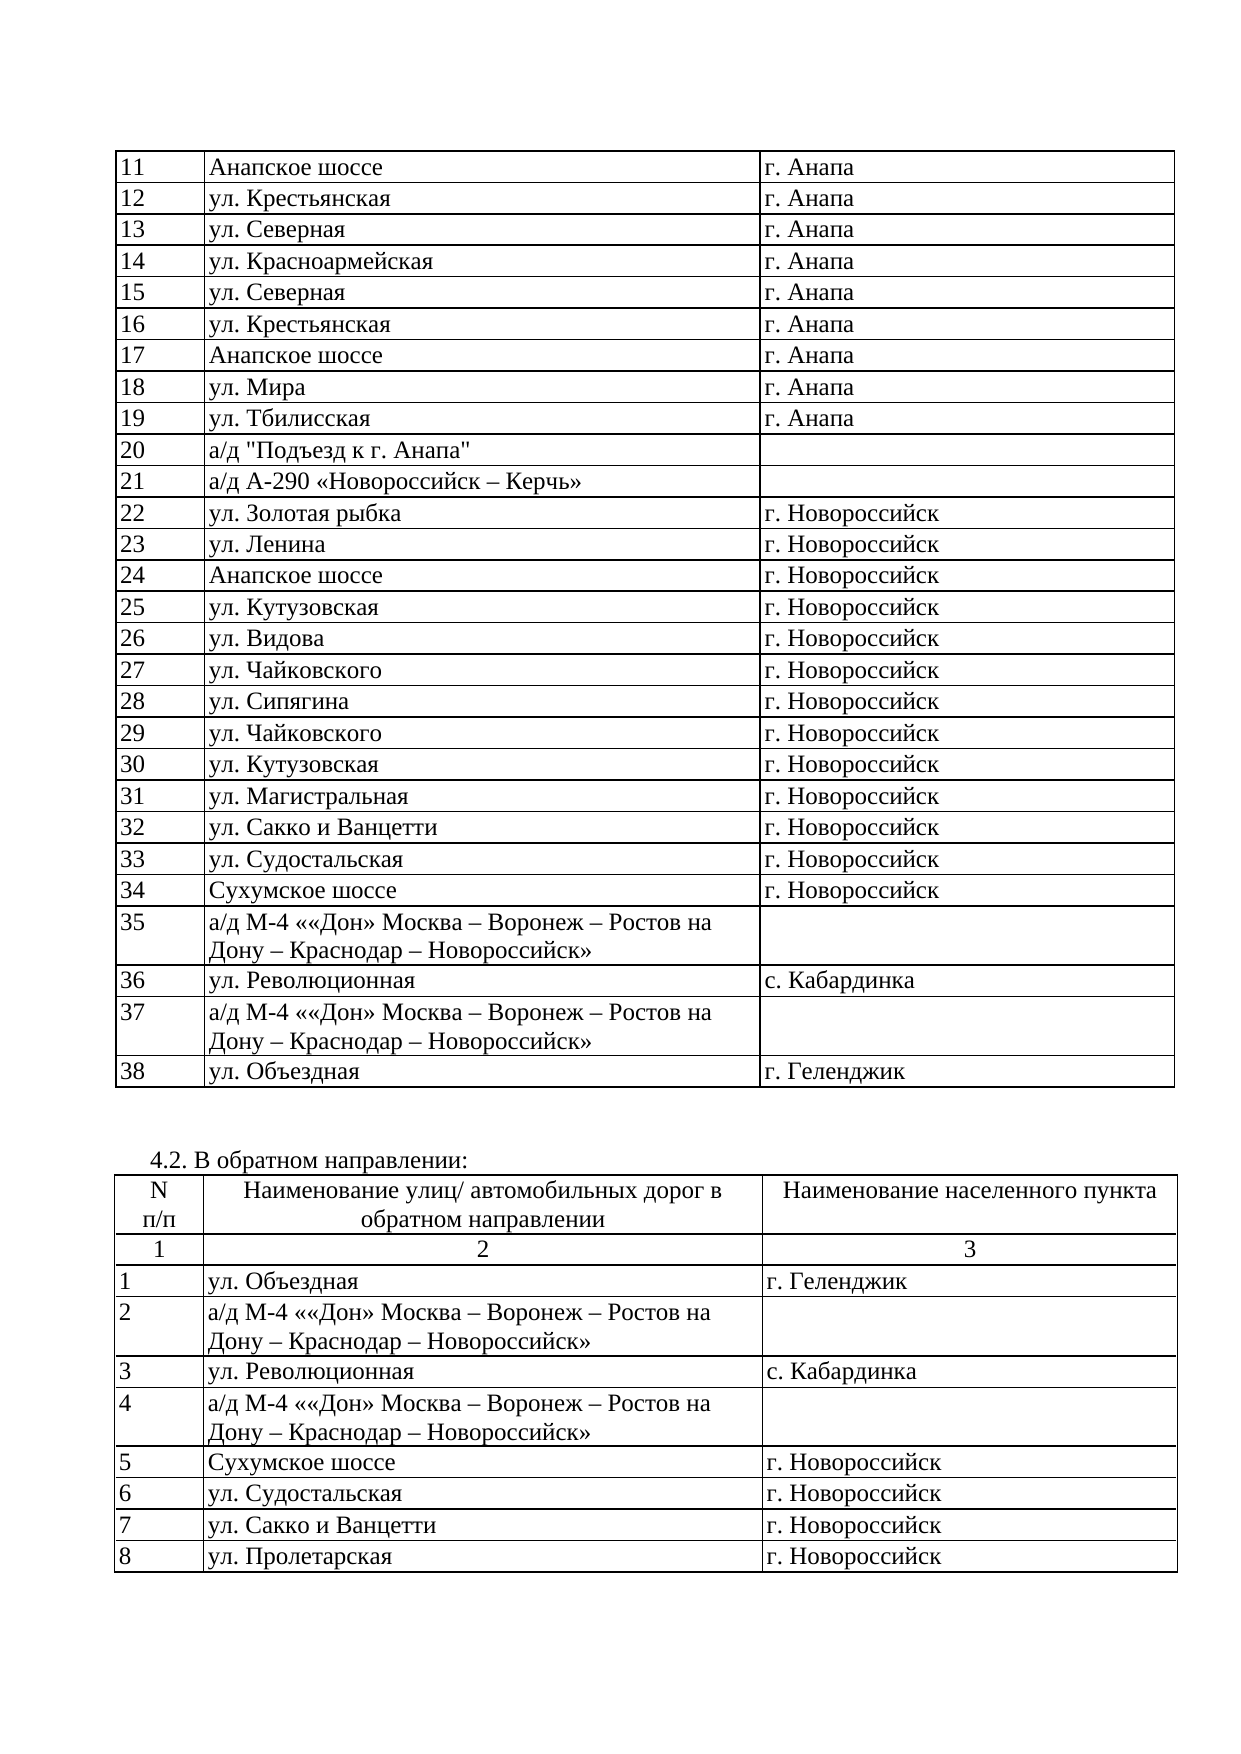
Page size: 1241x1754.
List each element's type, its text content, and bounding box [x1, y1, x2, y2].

table_cell 2 [115, 1297, 203, 1355]
table_cell 15 [117, 277, 204, 307]
table_cell г. Анапа [761, 183, 1174, 213]
table_cell [761, 997, 1174, 1054]
table_cell с. Кабардинка [761, 966, 1174, 996]
table_cell ул. Чайковского [205, 718, 759, 748]
table_cell 23 [117, 529, 204, 559]
table_cell Анапское шоссе [205, 561, 759, 590]
table_cell ул. Красноармейская [205, 246, 759, 276]
table_cell ул. Ленина [205, 529, 759, 559]
table_cell Анапское шоссе [205, 152, 759, 181]
table_cell 17 [117, 340, 204, 370]
table_cell г. Новороссийск [763, 1477, 1177, 1508]
table_cell г. Новороссийск [761, 686, 1174, 716]
table_cell ул. Чайковского [205, 655, 759, 685]
table_cell 1 [115, 1265, 203, 1296]
table_cell 37 [117, 997, 204, 1054]
table_cell [761, 907, 1174, 964]
table_cell Анапское шоссе [205, 340, 759, 370]
table_cell 30 [117, 749, 204, 779]
table_cell г. Новороссийск [761, 529, 1174, 559]
table_cell 34 [117, 875, 204, 905]
table_cell г. Новороссийск [761, 561, 1174, 590]
table_cell г. Анапа [761, 152, 1174, 181]
table_cell г. Новороссийск [761, 844, 1174, 873]
table_cell 3 [115, 1356, 203, 1386]
table_cell ул. Крестьянская [205, 309, 759, 339]
table_cell г. Анапа [761, 215, 1174, 244]
table_cell ул. Кутузовская [205, 592, 759, 622]
table_cell г. Геленджик [761, 1056, 1174, 1086]
table_cell [761, 466, 1174, 496]
table_cell г. Новороссийск [761, 812, 1174, 842]
table_cell г. Анапа [761, 403, 1174, 433]
table_cell 35 [117, 907, 204, 964]
table_cell г. Анапа [761, 372, 1174, 402]
table_cell а/д М-4 ««Дон» Москва – Воронеж – Ростов на Дону – Краснодар – Новороссийск» [205, 907, 759, 964]
table_cell 16 [117, 309, 204, 339]
table_header Наименование населенного пункта [763, 1176, 1177, 1233]
table_cell 38 [117, 1056, 204, 1086]
table_cell ул. Северная [205, 277, 759, 307]
table_cell ул. Золотая рыбка [205, 498, 759, 527]
table_cell г. Новороссийск [761, 875, 1174, 905]
table_cell 25 [117, 592, 204, 622]
table_cell 22 [117, 498, 204, 527]
table_cell ул. Кутузовская [205, 749, 759, 779]
table_cell 8 [115, 1541, 203, 1571]
table_cell а/д М-4 ««Дон» Москва – Воронеж – Ростов на Дону – Краснодар – Новороссийск» [204, 1297, 762, 1355]
table_cell 18 [117, 372, 204, 402]
table_cell г. Новороссийск [763, 1445, 1177, 1477]
table_cell 31 [117, 781, 204, 811]
table_cell 1 [115, 1234, 203, 1264]
table_cell [761, 435, 1174, 464]
table_cell 14 [117, 246, 204, 276]
table_cell ул. Судостальская [205, 844, 759, 873]
table_cell 28 [117, 686, 204, 716]
table_cell г. Новороссийск [761, 718, 1174, 748]
table_cell г. Геленджик [763, 1264, 1177, 1296]
table_cell г. Новороссийск [761, 781, 1174, 811]
table_cell 7 [115, 1509, 203, 1540]
table_cell а/д А-290 «Новороссийск – Керчь» [205, 466, 759, 496]
table_cell 26 [117, 623, 204, 653]
table_cell г. Новороссийск [761, 498, 1174, 527]
table_cell 21 [117, 466, 204, 496]
table_cell ул. Сакко и Ванцетти [204, 1510, 762, 1540]
table_cell 36 [117, 966, 204, 996]
table_cell г. Новороссийск [761, 749, 1174, 779]
table_cell ул. Тбилисская [205, 403, 759, 433]
table_cell Сухумское шоссе [204, 1447, 762, 1477]
table_cell Сухумское шоссе [205, 875, 759, 905]
table_cell 29 [117, 718, 204, 748]
table_cell ул. Объездная [205, 1056, 759, 1086]
text 4.2. В обратном направлении: [150, 1145, 1090, 1174]
table_cell 12 [117, 183, 204, 213]
table_cell ул. Северная [205, 215, 759, 244]
table_cell ул. Магистральная [205, 781, 759, 811]
table_header Наименование улиц/ автомобильных дорог в обратном направлении [204, 1176, 762, 1233]
table_cell ул. Пролетарская [204, 1541, 762, 1571]
table_cell ул. Революционная [205, 966, 759, 996]
table_cell 11 [117, 152, 204, 181]
table_cell а/д "Подъезд к г. Анапа" [205, 435, 759, 464]
table_cell ул. Сакко и Ванцетти [205, 812, 759, 842]
table_cell с. Кабардинка [763, 1355, 1177, 1386]
table_cell ул. Крестьянская [205, 183, 759, 213]
table_cell 24 [117, 561, 204, 590]
table_cell 4 [115, 1388, 203, 1445]
table_cell 20 [117, 435, 204, 464]
table_cell 33 [117, 844, 204, 873]
table_cell ул. Объездная [204, 1266, 762, 1296]
table_cell г. Новороссийск [761, 592, 1174, 622]
table_cell г. Новороссийск [761, 655, 1174, 685]
table_cell ул. Видова [205, 623, 759, 653]
table_cell ул. Сипягина [205, 686, 759, 716]
table_cell г. Новороссийск [763, 1508, 1177, 1540]
table_cell 3 [763, 1233, 1177, 1264]
table_cell 13 [117, 215, 204, 244]
table_cell 27 [117, 655, 204, 685]
table_cell 32 [117, 812, 204, 842]
table_cell а/д М-4 ««Дон» Москва – Воронеж – Ростов на Дону – Краснодар – Новороссийск» [204, 1388, 762, 1445]
table_cell 5 [115, 1446, 203, 1477]
table_cell г. Анапа [761, 309, 1174, 339]
table_cell 6 [115, 1478, 203, 1508]
table_cell г. Анапа [761, 277, 1174, 307]
table_cell [763, 1386, 1177, 1445]
table_cell г. Новороссийск [761, 623, 1174, 653]
table_cell г. Новороссийск [763, 1540, 1177, 1571]
table_cell ул. Революционная [204, 1357, 762, 1386]
table_cell а/д М-4 ««Дон» Москва – Воронеж – Ростов на Дону – Краснодар – Новороссийск» [205, 997, 759, 1054]
table_cell г. Анапа [761, 340, 1174, 370]
table_cell г. Анапа [761, 246, 1174, 276]
table_cell 2 [204, 1235, 762, 1264]
table_cell ул. Мира [205, 372, 759, 402]
table_header N п/п [115, 1176, 203, 1233]
table_cell 19 [117, 403, 204, 433]
table_cell [763, 1296, 1177, 1355]
table_cell ул. Судостальская [204, 1478, 762, 1508]
